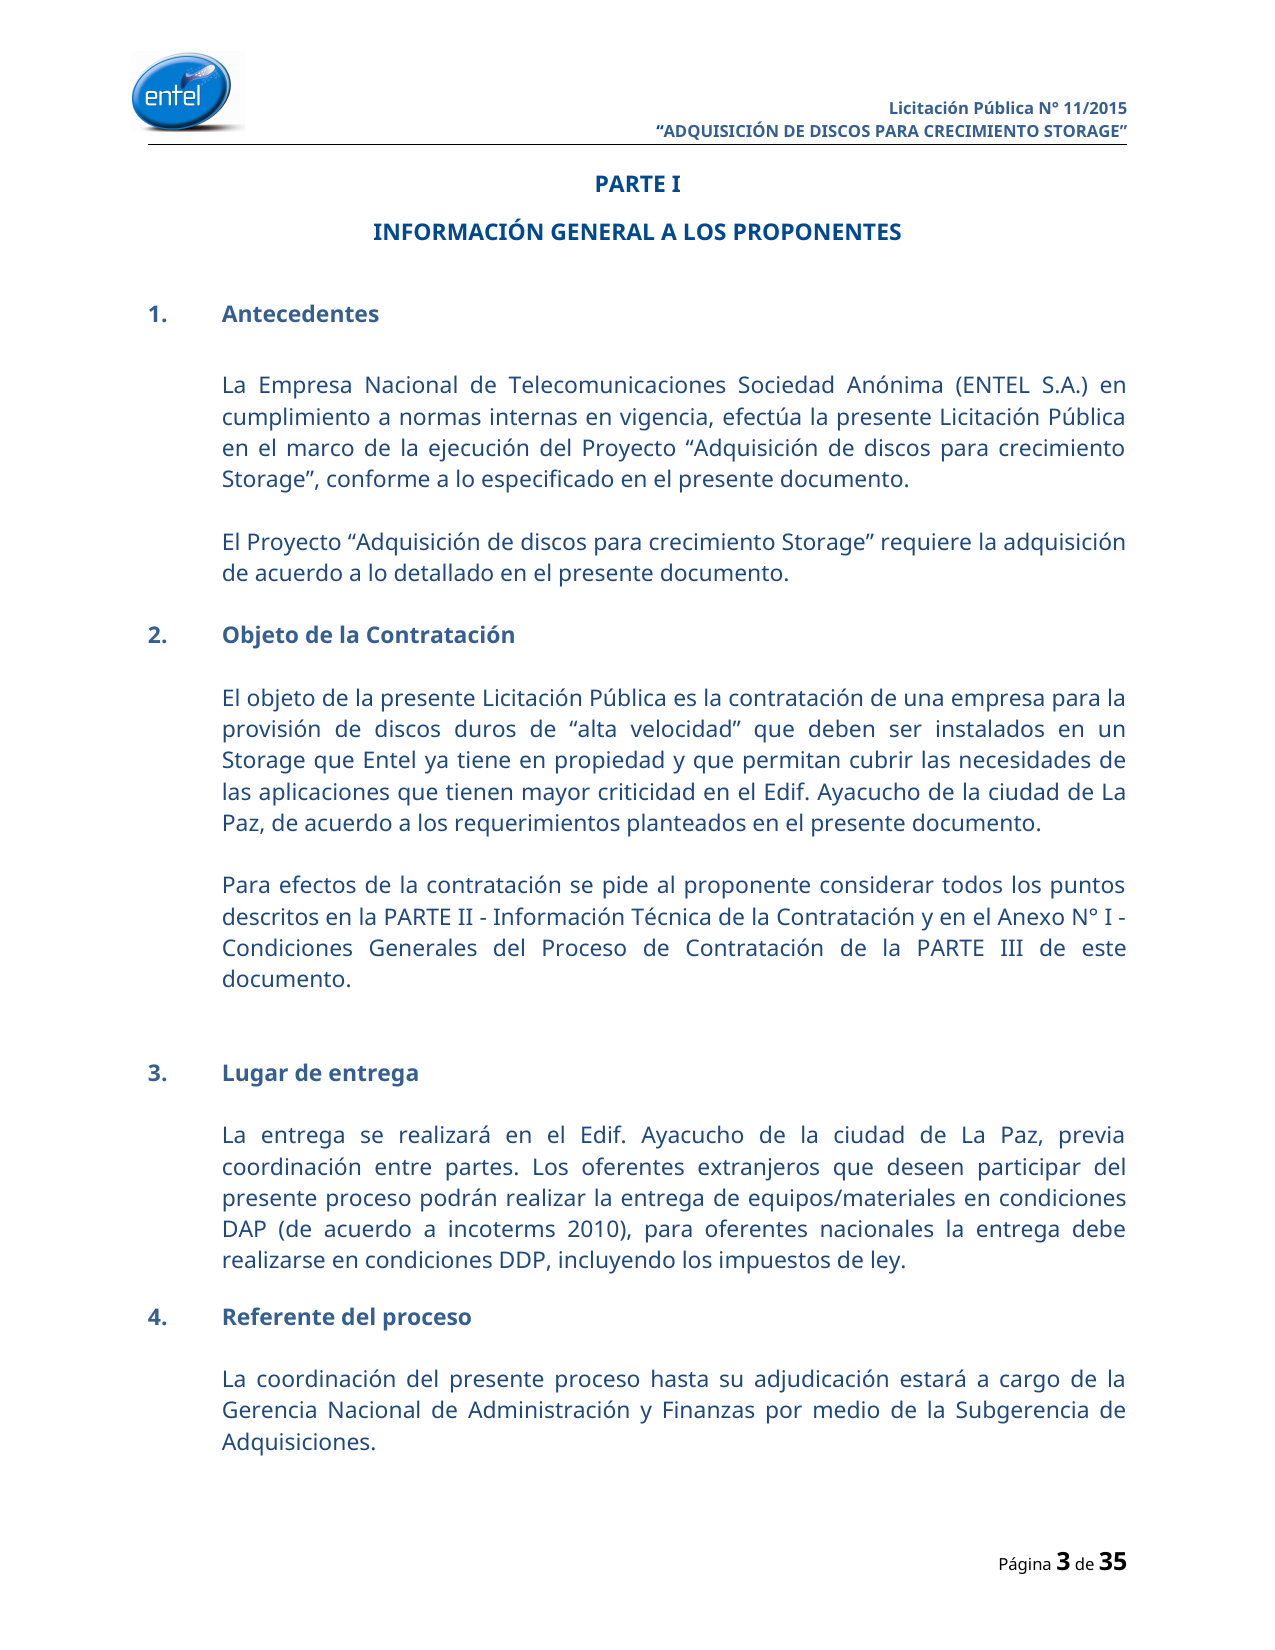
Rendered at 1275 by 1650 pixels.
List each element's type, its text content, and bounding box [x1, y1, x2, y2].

list Lugar de entrega [148, 1057, 1127, 1088]
text El objeto de la presente Licitación Pública es la contratación de una empresa para la provisión de discos duros de “alta velocidad” que deben ser instalados en un Storage que Entel ya tiene en propiedad y que permitan cubrir las necesidades de las aplicaciones que tienen mayor criticidad en el Edif. Ayacucho de la ciudad de La Paz, de acuerdo a los requerimientos planteados en el presente documento. [222, 682, 1127, 838]
text INFORMACIÓN GENERAL A LOS PROPONENTES [148, 216, 1127, 247]
picture [131, 51, 246, 132]
list La entrega se realizará en el Edif. Ayacucho de la ciudad de La Paz, previa coordinación entre partes. Los oferentes extranjeros que deseen participar del presente proceso podrán realizar la entrega de equipos/materiales en condiciones DAP (de acuerdo a incoterms 2010), para oferentes nacionales la entrega debe realizarse en condiciones DDP, incluyendo los impuestos de ley. [222, 1119, 1127, 1276]
list La coordinación del presente proceso hasta su adjudicación estará a cargo de la Gerencia Nacional de Administración y Finanzas por medio de la Subgerencia de Adquisiciones. [222, 1363, 1127, 1457]
text El Proyecto “Adquisición de discos para crecimiento Storage” requiere la adquisición de acuerdo a lo detallado en el presente documento. [222, 526, 1127, 588]
text Para efectos de la contratación se pide al proponente considerar todos los puntos descritos en la PARTE II - Información Técnica de la Contratación y en el Anexo N° I - Condiciones Generales del Proceso de Contratación de la PARTE III de este documento. [222, 869, 1127, 994]
text PARTE I [148, 168, 1127, 199]
list Antecedentes [148, 298, 1127, 330]
list La Empresa Nacional de Telecomunicaciones Sociedad Anónima (ENTEL S.A.) en cumplimiento a normas internas en vigencia, efectúa la presente Licitación Pública en el marco de la ejecución del Proyecto “Adquisición de discos para crecimiento Storage”, conforme a lo especificado en el presente documento. [222, 369, 1127, 494]
list Referente del proceso [148, 1301, 1127, 1332]
list Objeto de la Contratación [148, 619, 1127, 651]
